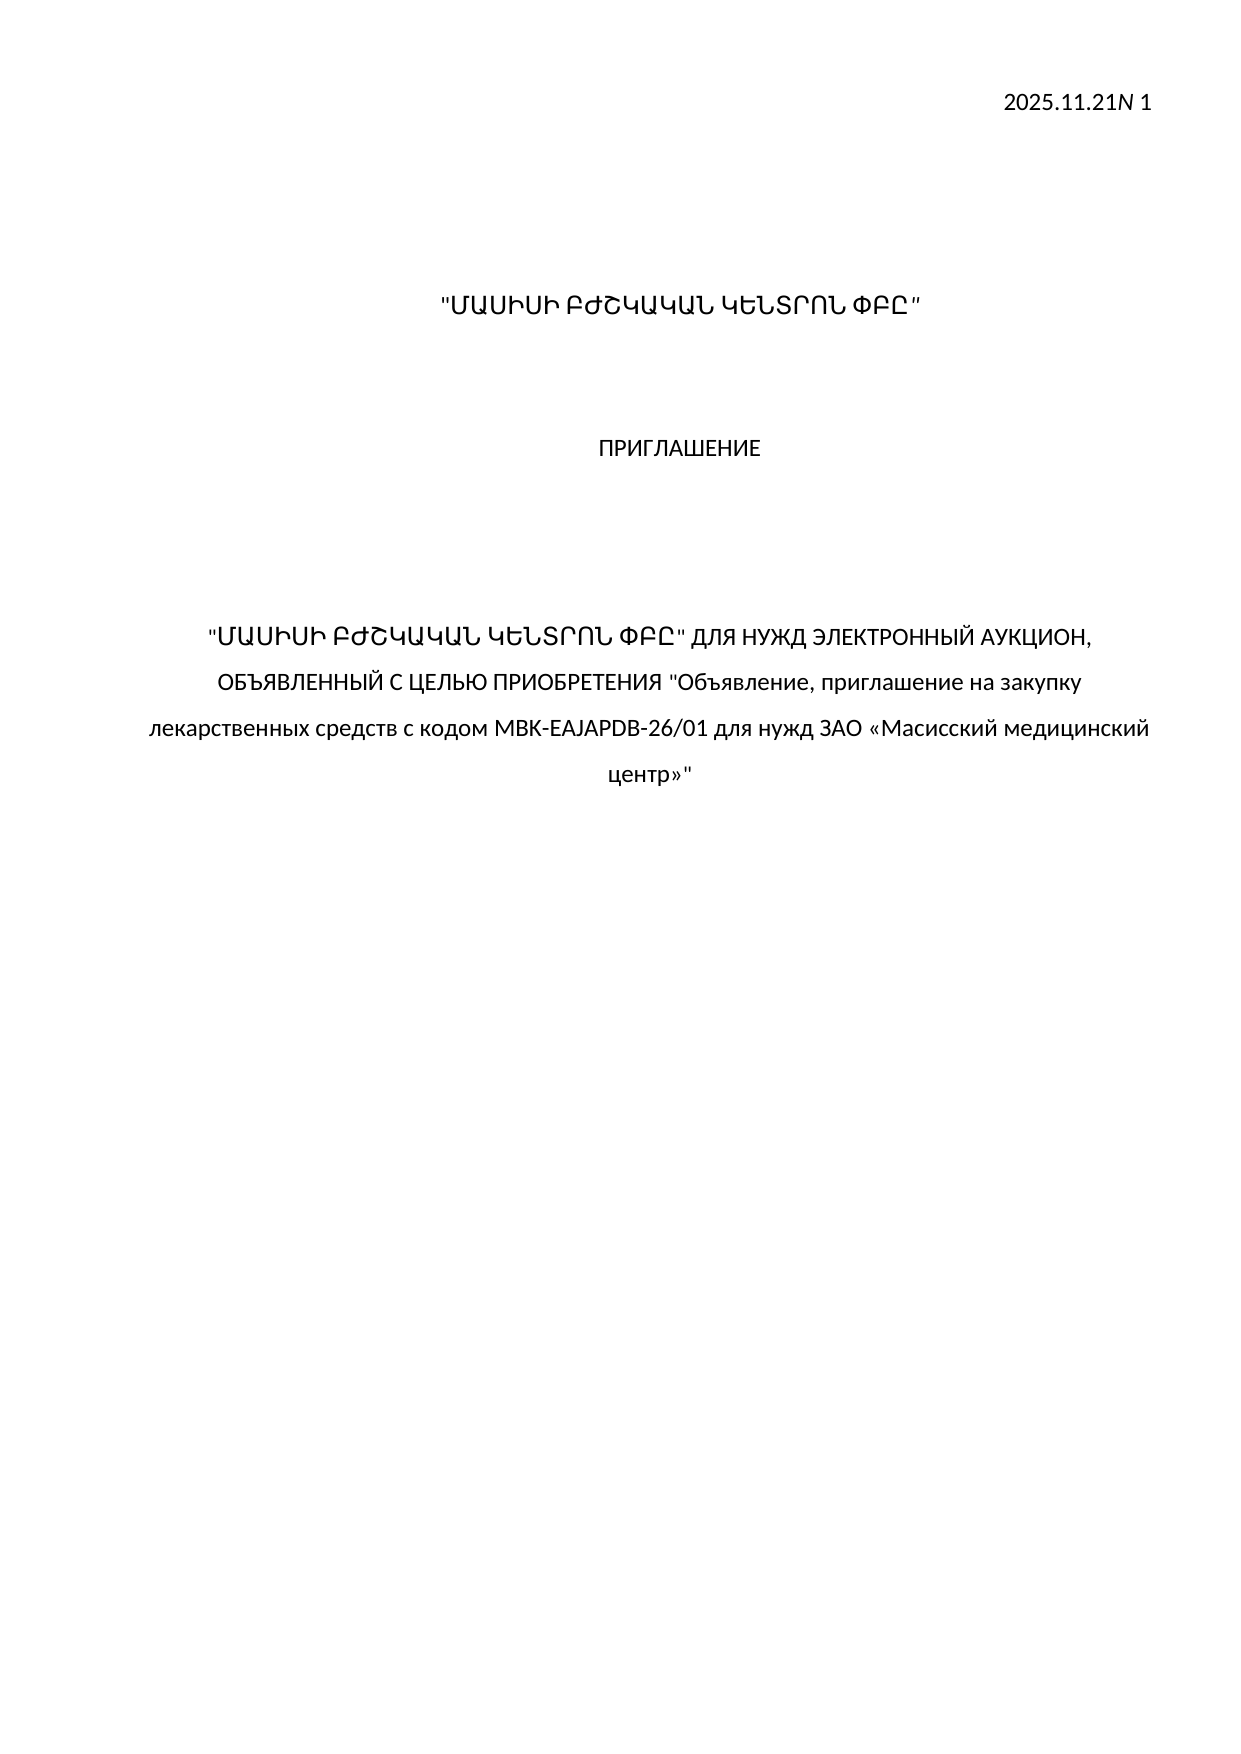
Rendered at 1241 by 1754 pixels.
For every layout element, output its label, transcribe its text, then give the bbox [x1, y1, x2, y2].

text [148, 86, 1152, 117]
text "ՄԱՍԻՍԻ ԲԺՇԿԱԿԱՆ ԿԵՆՏՐՈՆ ՓԲԸ" ДЛЯ НУЖД ЭЛЕКТРОННЫЙ АУКЦИОН, [148, 621, 1152, 651]
text ОБЪЯВЛЕННЫЙ С ЦЕЛЬЮ ПРИОБРЕТЕНИЯ "Объявление, приглашение на закупку лекарственных средств с кодом MBK-EAJAPDB-26/01 для нужд ЗАО «Масисский медицинский центр»" [148, 666, 1152, 788]
text "ՄԱՍԻՍԻ ԲԺՇԿԱԿԱՆ ԿԵՆՏՐՈՆ ՓԲԸ" [148, 290, 1152, 321]
text ПРИГЛАШЕНИЕ [148, 432, 1152, 462]
